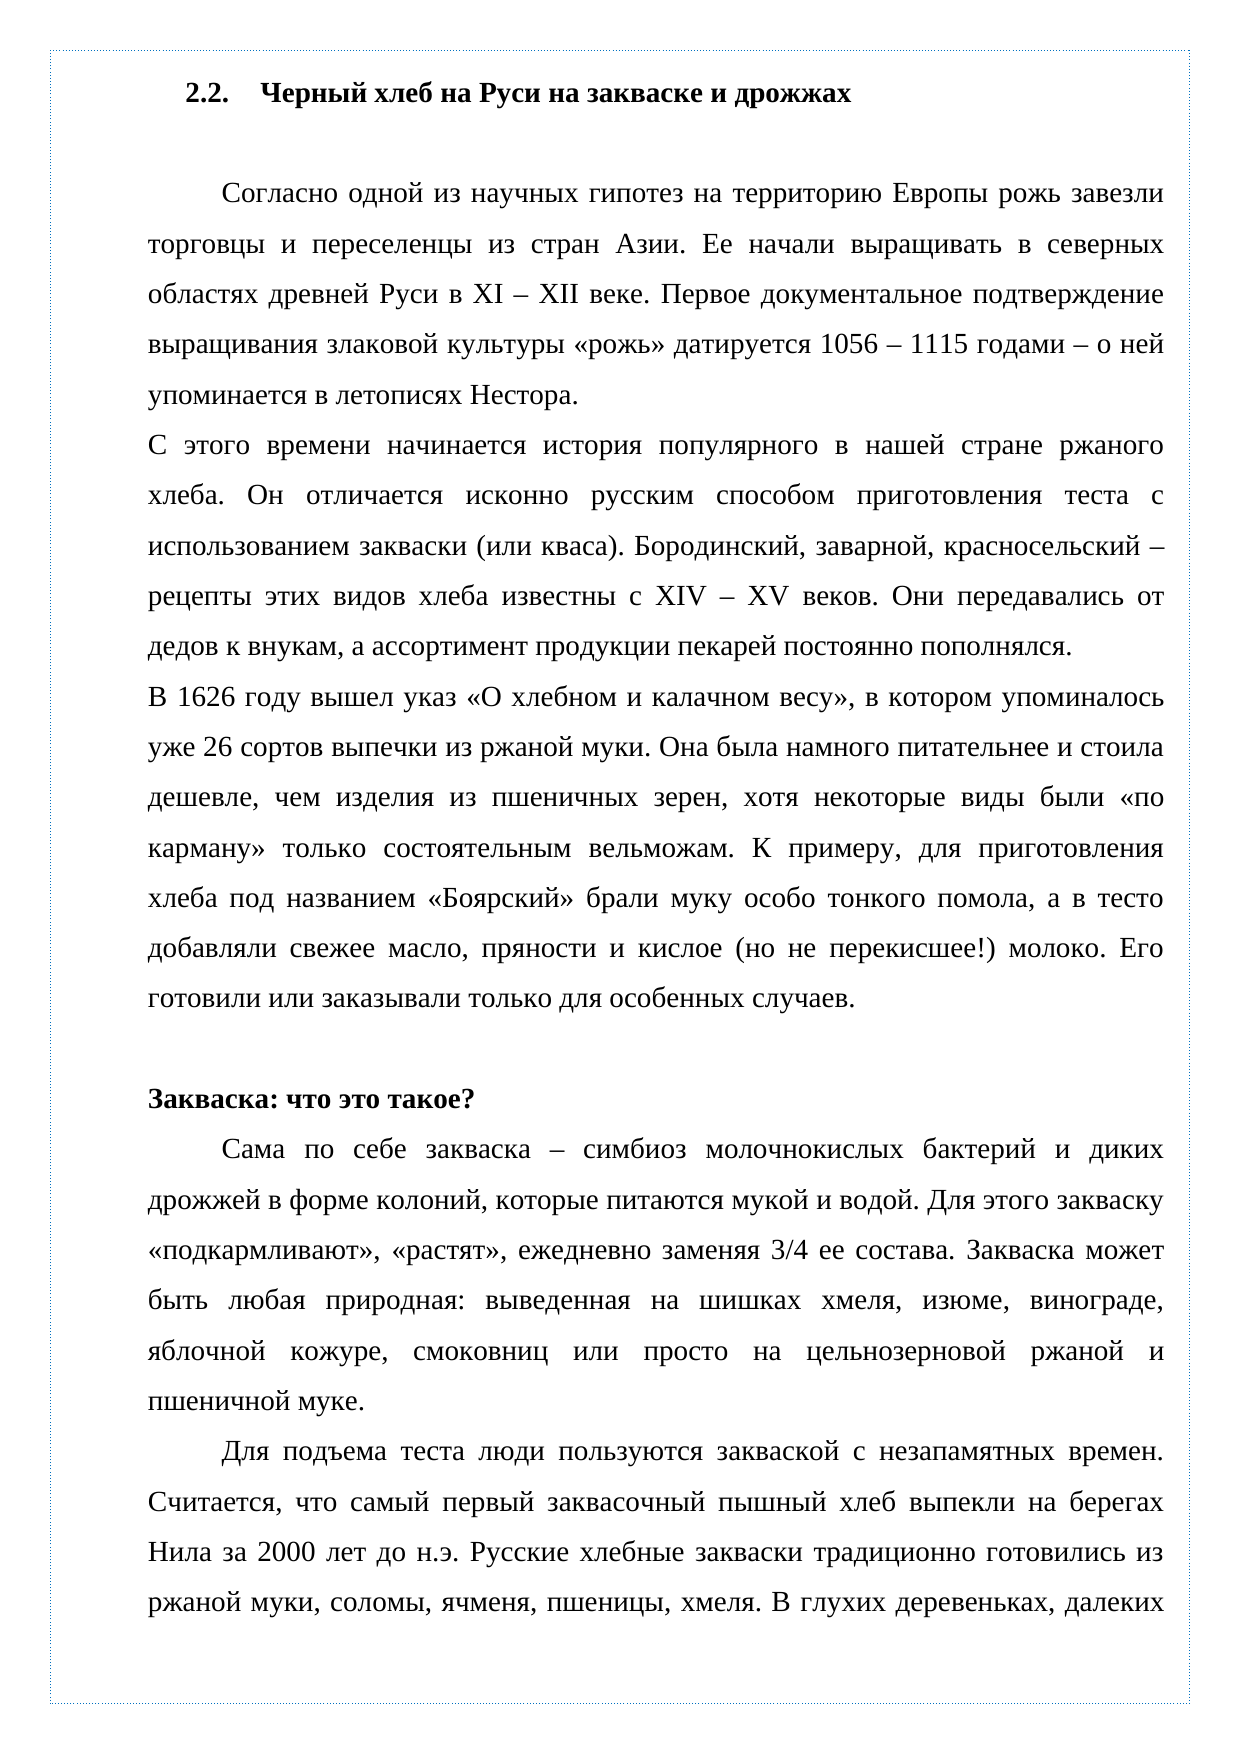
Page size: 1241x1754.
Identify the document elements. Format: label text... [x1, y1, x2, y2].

text Закваска: что это такое? [148, 1081, 1165, 1115]
text С этого времени начинается история популярного в нашей стране ржаного хлеба. Он отличается исконно русским способом приготовления теста с использованием закваски (или кваса). Бородинский, заварной, красносельский – рецепты этих видов хлеба известны с XIV – XV веков. Они передавались от дедов к внукам, а ассортимент продукции пекарей постоянно пополнялся. [148, 427, 1165, 662]
text В 1626 году вышел указ «О хлебном и калачном весу», в котором упоминалось уже 26 сортов выпечки из ржаной муки. Она была намного питательнее и стоила дешевле, чем изделия из пшеничных зерен, хотя некоторые виды были «по карману» только состоятельным вельможам. К примеру, для приготовления хлеба под названием «Боярский» брали муку особо тонкого помола, а в тесто добавляли свежее масло, пряности и кислое (но не перекисшее!) молоко. Его готовили или заказывали только для особенных случаев. [148, 679, 1165, 1014]
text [148, 1433, 1165, 1618]
list Черный хлеб на Руси на закваске и дрожжах [185, 75, 1165, 108]
text Согласно одной из научных гипотез на территорию Европы рожь завезли торговцы и переселенцы из стран Азии. Ее начали выращивать в северных областях древней Руси в XI – XII веке. Первое документальное подтверждение выращивания злаковой культуры «рожь» датируется 1056 – 1115 годами – о ней упоминается в летописях Нестора. [148, 176, 1165, 410]
text Сама по себе закваска – симбиоз молочнокислых бактерий и диких дрожжей в форме колоний, которые питаются мукой и водой. Для этого закваску «подкармливают», «растят», ежедневно заменяя 3/4 ее состава. Закваска может быть любая природная: выведенная на шишках хмеля, изюме, винограде, яблочной кожуре, смоковниц или просто на цельнозерновой ржаной и пшеничной муке. [148, 1132, 1165, 1417]
